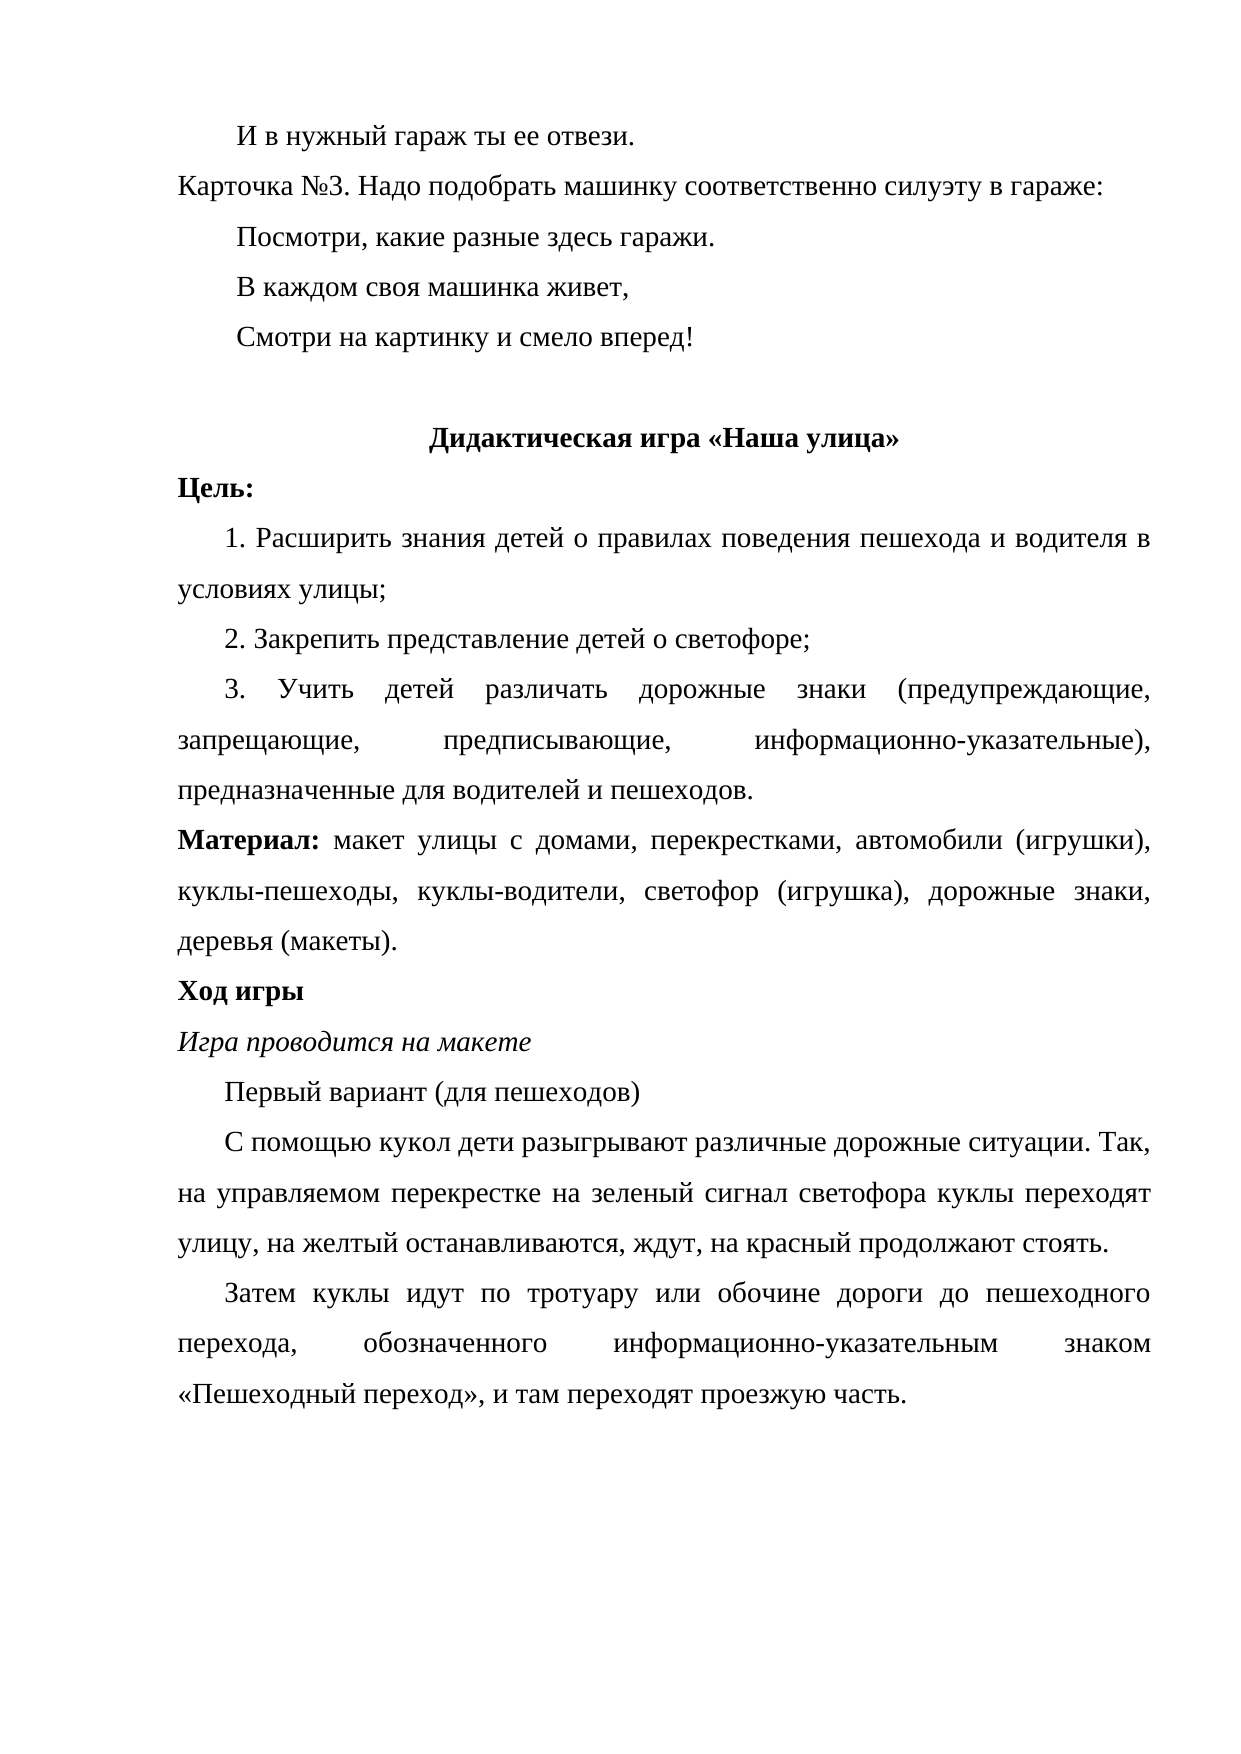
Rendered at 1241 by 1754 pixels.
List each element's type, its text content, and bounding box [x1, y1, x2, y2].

text Посмотри, какие разные здесь гаражи. [236, 219, 1152, 252]
text И в нужный гараж ты ее отвези. [236, 118, 1152, 152]
text 3. Учить детей различать дорожные знаки (предупреждающие, запрещающие, предписывающие, информационно-указательные), предназначенные для водителей и пешеходов. [177, 672, 1152, 806]
text Игра проводится на макете [177, 1024, 1152, 1057]
text 2. Закрепить представление детей о светофоре; [177, 621, 1152, 655]
text Цель: [177, 470, 1152, 504]
text Дидактическая игра «Наша улица» [177, 420, 1152, 453]
text С помощью кукол дети разыгрывают различные дорожные ситуации. Так, на управляемом перекрестке на зеленый сигнал светофора куклы переходят улицу, на желтый останавливаются, ждут, на красный продолжают стоять. [177, 1124, 1152, 1258]
text Карточка №3. Надо подобрать машинку соответственно силуэту в гараже: [177, 168, 1152, 202]
text Материал: макет улицы с домами, перекрестками, автомобили (игрушки), куклы-пешеходы, куклы-водители, светофор (игрушка), дорожные знаки, деревья (макеты). [177, 822, 1152, 957]
text Смотри на картинку и смело вперед! [236, 319, 1152, 353]
text 1. Расширить знания детей о правилах поведения пешехода и водителя в условиях улицы; [177, 521, 1152, 604]
text Первый вариант (для пешеходов) [177, 1074, 1152, 1108]
text Затем куклы идут по тротуару или обочине дороги до пешеходного перехода, обозначенного информационно-указательным знаком «Пешеходный переход», и там переходят проезжую часть. [177, 1275, 1152, 1409]
text Ход игры [177, 973, 1152, 1007]
text В каждом своя машинка живет, [236, 269, 1152, 303]
